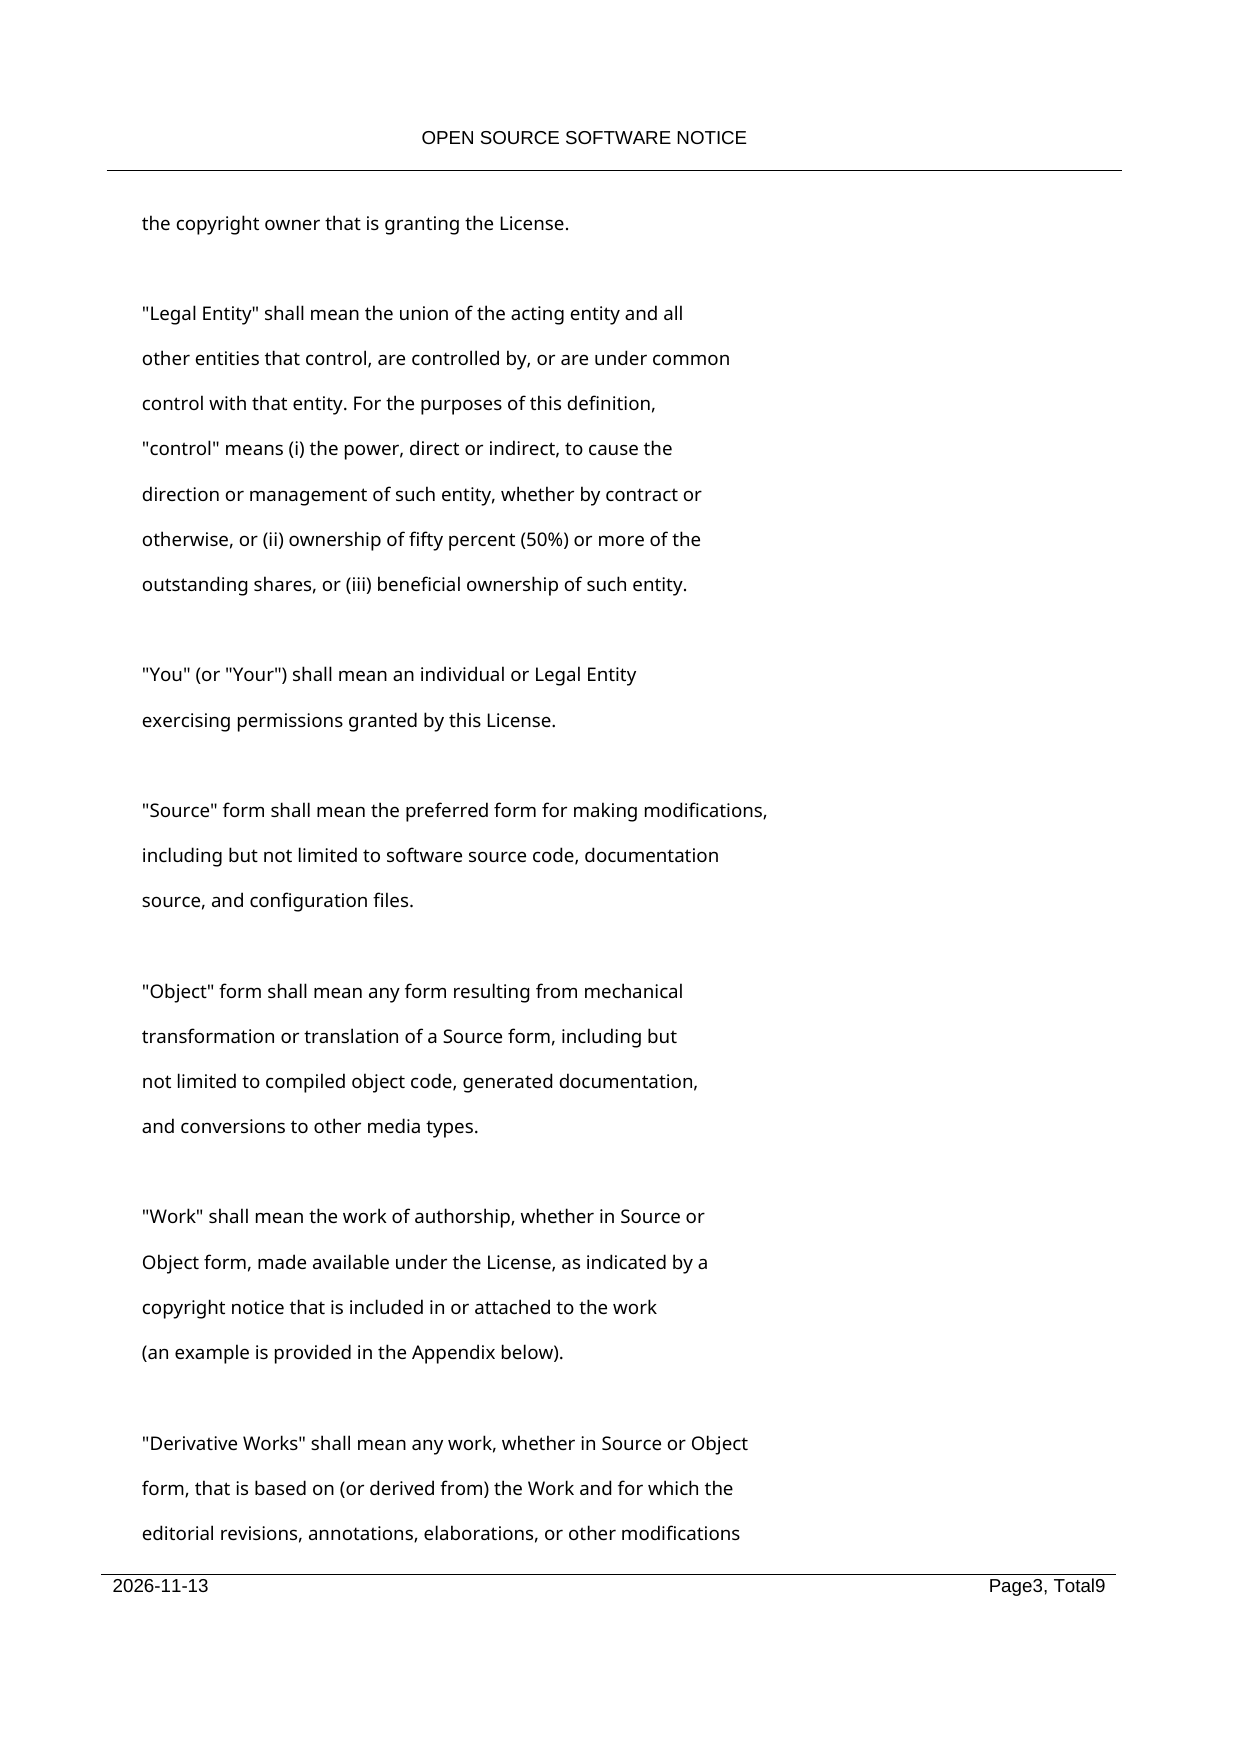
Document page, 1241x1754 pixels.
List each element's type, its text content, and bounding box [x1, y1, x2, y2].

text "Derivative Works" shall mean any work, whether in Source or Object [112, 1426, 1128, 1459]
text editorial revisions, annotations, elaborations, or other modifications [112, 1517, 1128, 1549]
text "Work" shall mean the work of authorship, whether in Source or [112, 1200, 1128, 1233]
text "Object" form shall mean any form resulting from mechanical [112, 974, 1128, 1007]
text including but not limited to software source code, documentation [112, 839, 1128, 871]
text (an example is provided in the Appendix below). [112, 1336, 1128, 1368]
text exercising permissions granted by this License. [112, 703, 1128, 736]
text and conversions to other media types. [112, 1110, 1128, 1143]
text "Legal Entity" shall mean the union of the acting entity and all [112, 297, 1128, 329]
text outstanding shares, or (iii) beneficial ownership of such entity. [112, 568, 1128, 600]
text "You" (or "Your") shall mean an individual or Legal Entity [112, 658, 1128, 691]
text not limited to compiled object code, generated documentation, [112, 1065, 1128, 1097]
text Object form, made available under the License, as indicated by a [112, 1246, 1128, 1278]
text other entities that control, are controlled by, or are under common [112, 342, 1128, 374]
text the copyright owner that is granting the License. [112, 206, 1128, 239]
text "Source" form shall mean the preferred form for making modifications, [112, 794, 1128, 826]
text copyright notice that is included in or attached to the work [112, 1291, 1128, 1323]
text source, and configuration files. [112, 884, 1128, 917]
text form, that is based on (or derived from) the Work and for which the [112, 1472, 1128, 1504]
text transformation or translation of a Source form, including but [112, 1020, 1128, 1052]
text direction or management of such entity, whether by contract or [112, 477, 1128, 510]
text otherwise, or (ii) ownership of fifty percent (50%) or more of the [112, 523, 1128, 555]
text control with that entity. For the purposes of this definition, [112, 387, 1128, 419]
text "control" means (i) the power, direct or indirect, to cause the [112, 432, 1128, 465]
